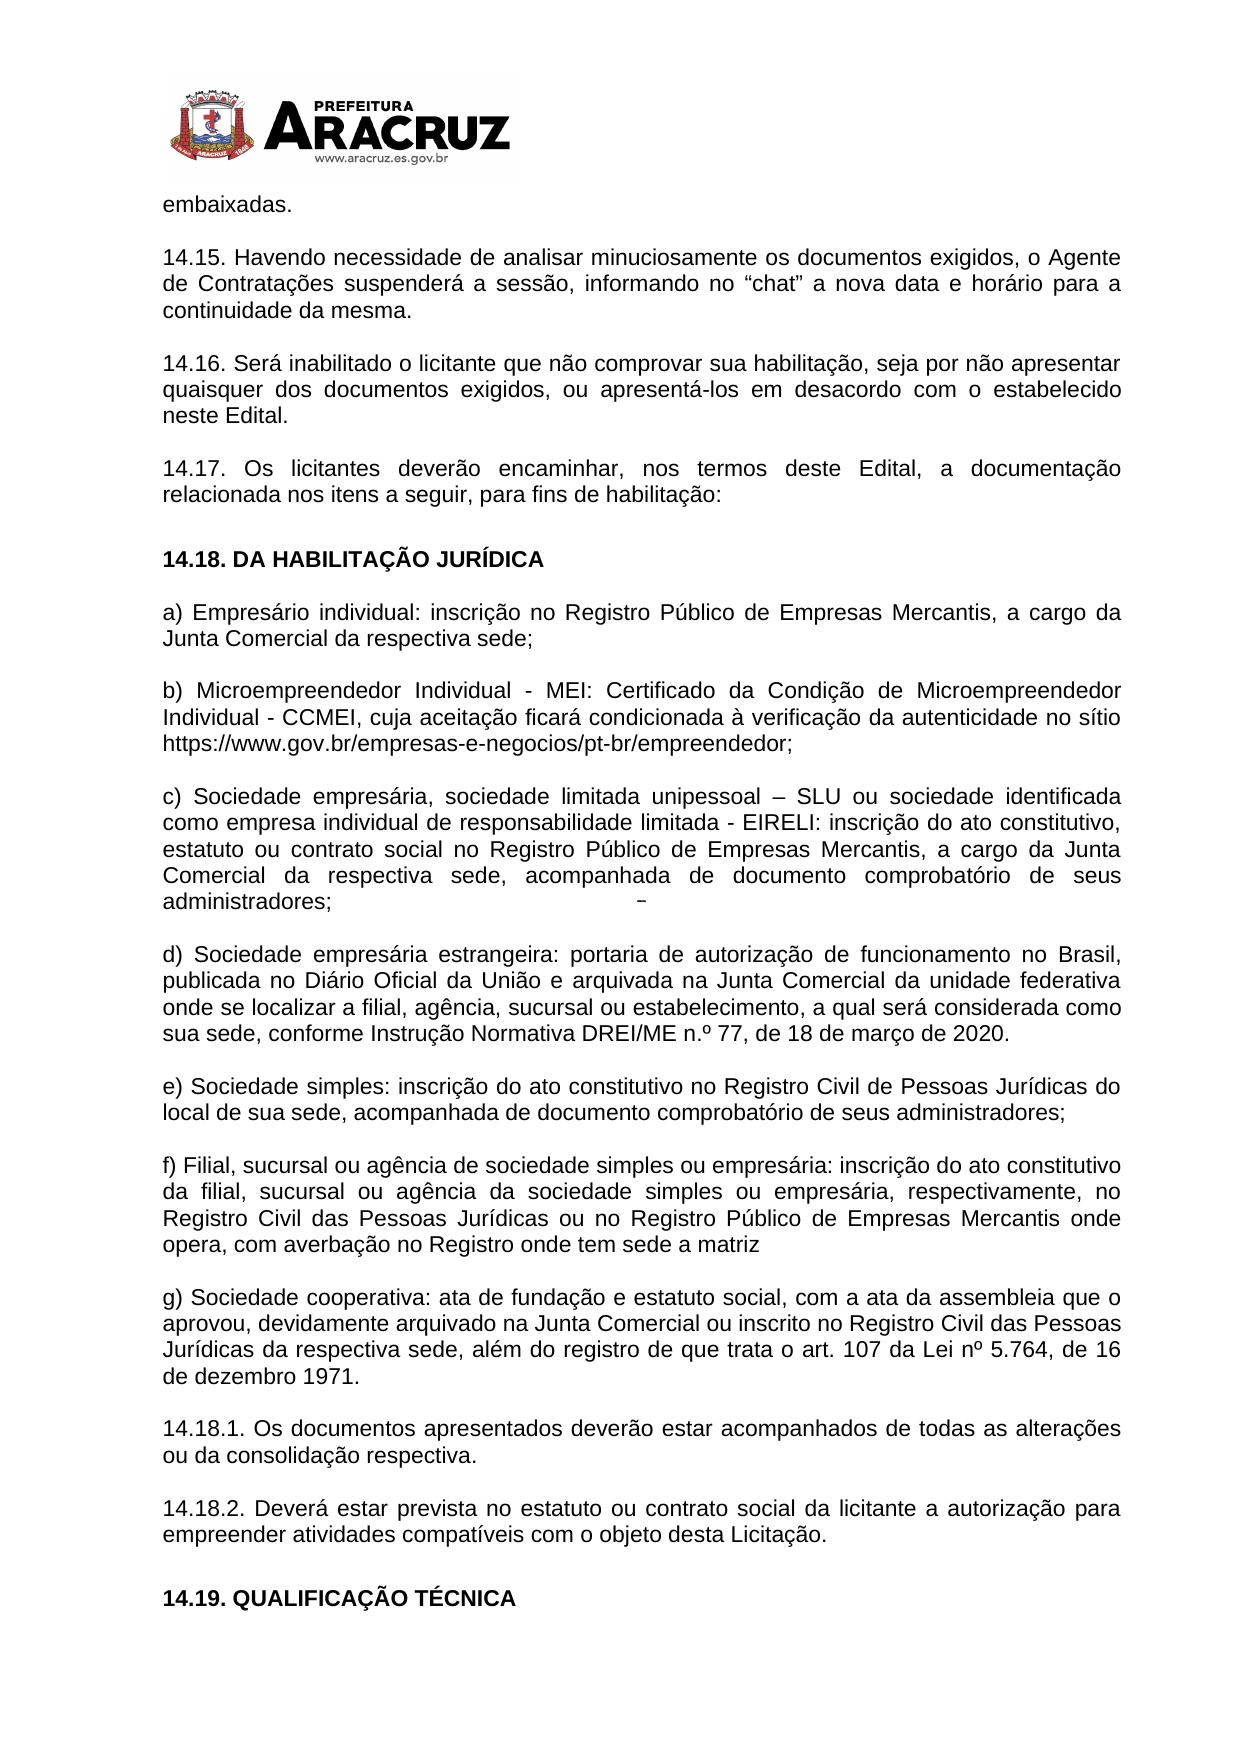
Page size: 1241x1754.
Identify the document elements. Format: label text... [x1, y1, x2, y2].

text 14.18.1. Os documentos apresentados deverão estar acompanhados de todas as alterações ou da consolidação respectiva. [162, 1415, 1122, 1468]
text b) Microempreendedor Individual - MEI: Certificado da Condição de Microempreendedor Individual - CCMEI, cuja aceitação ficará condicionada à verificação da autenticidade no sítio https://www.gov.br/empresas-e-negocios/pt-br/empreendedor; [162, 677, 1122, 757]
text 14.19. QUALIFICAÇÃO TÉCNICA [162, 1585, 1122, 1612]
text 14.18.2. Deverá estar prevista no estatuto ou contrato social da licitante a autorização para empreender atividades compatíveis com o objeto desta Licitação. [162, 1494, 1122, 1547]
text 14.18. DA HABILITAÇÃO JURÍDICA [162, 546, 1122, 572]
text d) Sociedade empresária estrangeira: portaria de autorização de funcionamento no Brasil, publicada no Diário Oficial da União e arquivada na Junta Comercial da unidade federativa onde se localizar a filial, agência, sucursal ou estabelecimento, a qual será considerada como sua sede, conforme Instrução Normativa DREI/ME n.º 77, de 18 de março de 2020. [162, 941, 1122, 1046]
picture [166, 76, 519, 183]
text e) Sociedade simples: inscrição do ato constitutivo no Registro Civil de Pessoas Jurídicas do local de sua sede, acompanhada de documento comprobatório de seus administradores; [162, 1073, 1122, 1126]
text 14.15. Havendo necessidade de analisar minuciosamente os documentos exigidos, o Agente de Contratações suspenderá a sessão, informando no “chat” a nova data e horário para a continuidade da mesma. [162, 244, 1122, 323]
text a) Empresário individual: inscrição no Registro Público de Empresas Mercantis, a cargo da Junta Comercial da respectiva sede; [162, 598, 1122, 651]
text 14.17. Os licitantes deverão encaminhar, nos termos deste Edital, a documentação relacionada nos itens a seguir, para fins de habilitação: [162, 455, 1122, 508]
text c) Sociedade empresária, sociedade limitada unipessoal – SLU ou sociedade identificada como empresa individual de responsabilidade limitada - EIRELI: inscrição do ato constitutivo, estatuto ou contrato social no Registro Público de Empresas Mercantis, a cargo da Junta Comercial da respectiva sede, acompanhada de documento comprobatório de seus administradores; [162, 783, 1122, 915]
text f) Filial, sucursal ou agência de sociedade simples ou empresária: inscrição do ato constitutivo da filial, sucursal ou agência da sociedade simples ou empresária, respectivamente, no Registro Civil das Pessoas Jurídicas ou no Registro Público de Empresas Mercantis onde opera, com averbação no Registro onde tem sede a matriz [162, 1152, 1122, 1257]
text g) Sociedade cooperativa: ata de fundação e estatuto social, com a ata da assembleia que o aprovou, devidamente arquivado na Junta Comercial ou inscrito no Registro Civil das Pessoas Jurídicas da respectiva sede, além do registro de que trata o art. 107 da Lei nº 5.764, de 16 de dezembro 1971. [162, 1284, 1122, 1389]
text 14.16. Será inabilitado o licitante que não comprovar sua habilitação, seja por não apresentar quaisquer dos documentos exigidos, ou apresentá-los em desacordo com o estabelecido neste Edital. [162, 349, 1122, 428]
